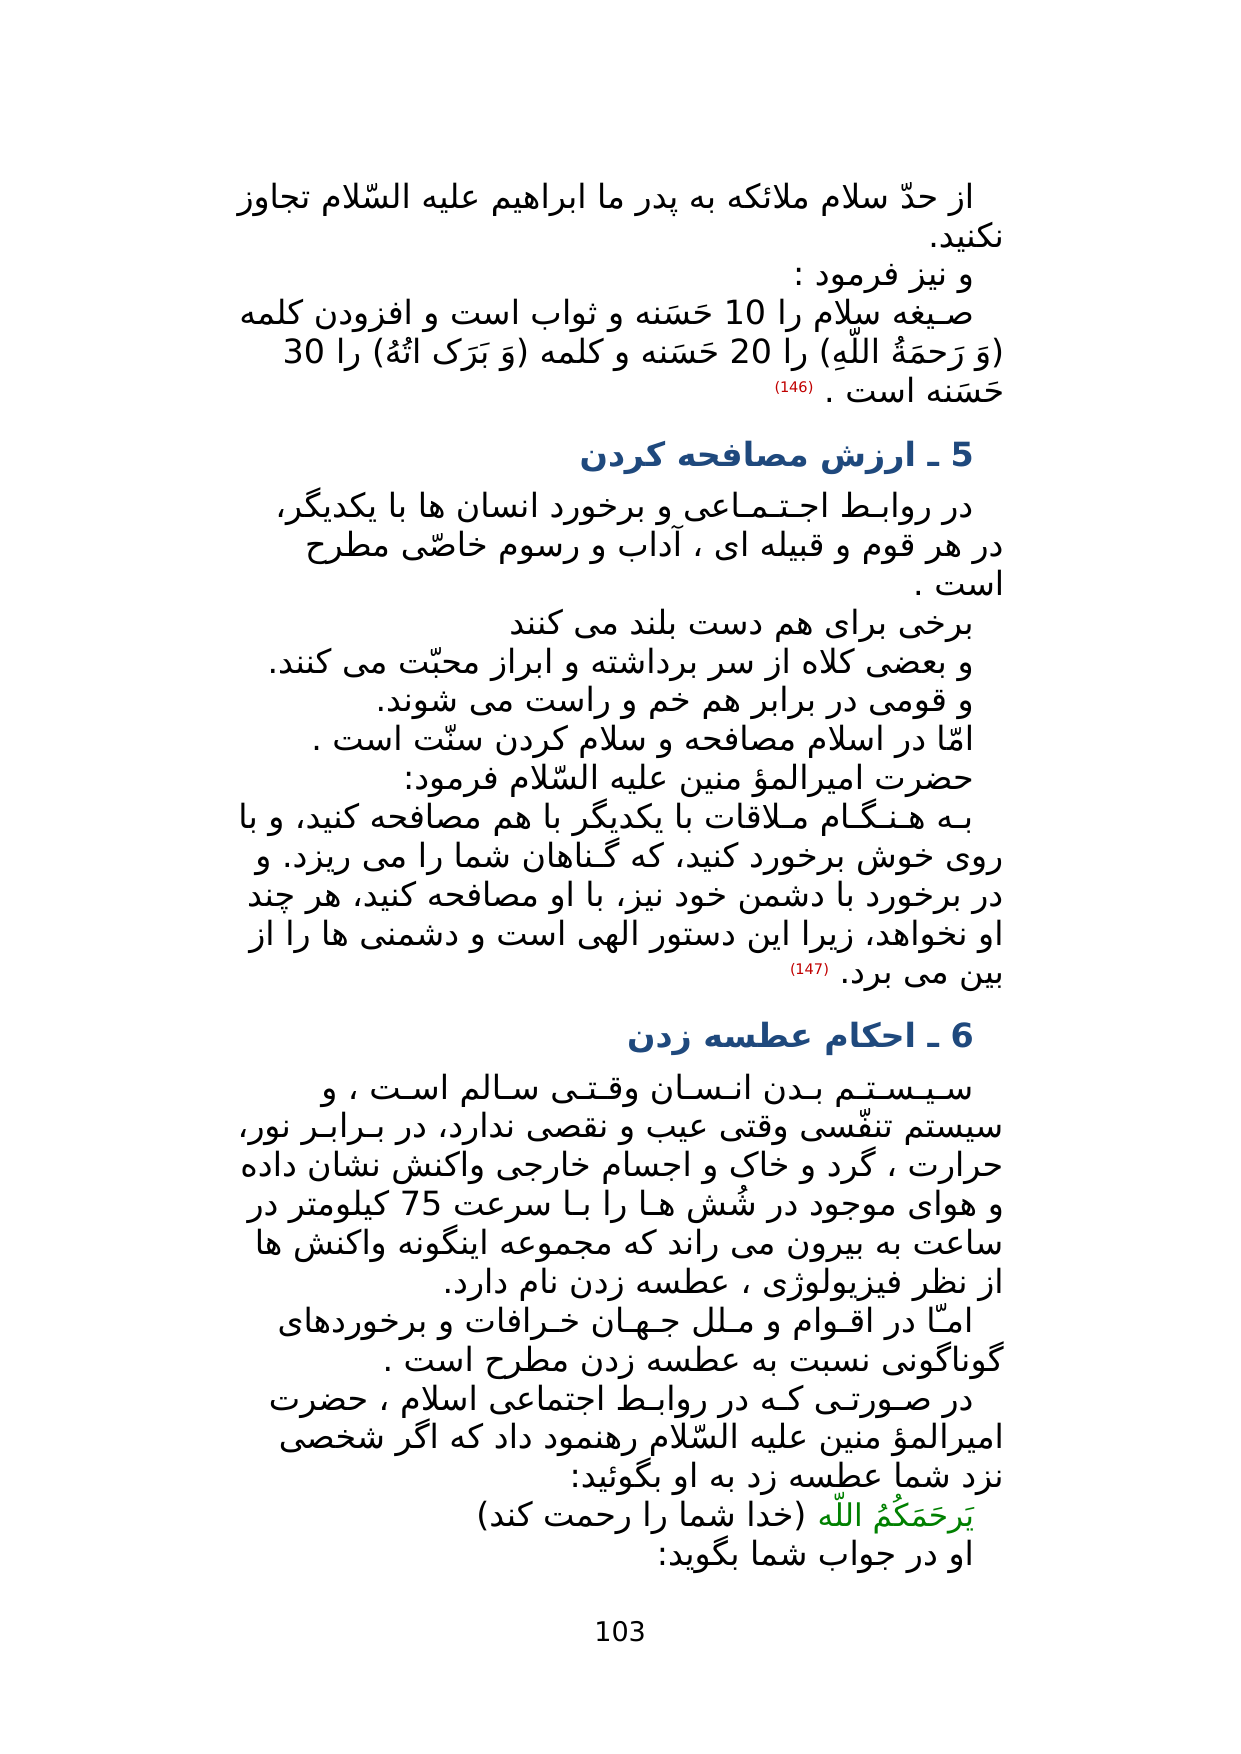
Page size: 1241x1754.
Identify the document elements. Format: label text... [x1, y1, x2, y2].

text در صـورتـی کـه در روابـط اجتماعی اسلام ، حضرت امیرالمؤ منین علیه السّلام رهنمود داد که اگر شخصی نزد شما عطسه زد به او بگوئید: [236, 1379, 1004, 1496]
text بـه هـنـگـام مـلاقات با یکدیگر با هم مصافحه کنید، و با روی خوش برخورد کنید، که گـناهان شما را می ریزد. و در برخورد با دشمن خود نیز، با او مصافحه کنید، هر چند او نخواهد، زیرا این دستور الهی است و دشمنی ها را از بین می برد. (147) [236, 797, 1004, 992]
text از حدّ سلام ملائکه به پدر ما ابراهیم علیه السّلام تجاوز نکنید. [236, 177, 1004, 255]
text یَرحَمَکُمُ اللّه (خدا شما را رحمت کند) [236, 1496, 1004, 1534]
text حضرت امیرالمؤ منین علیه السّلام فرمود: [236, 759, 1004, 797]
text برخی برای هم دست بلند می کنند [236, 603, 1004, 642]
subtitle 5 ـ ارزش مصافحه کردن [236, 435, 1004, 474]
text صـیغه سلام را 10 حَسَنه و ثواب است و افزودن کلمه (وَ رَحمَةُ اللّهِ) را 20 حَسَنه و کلمه (وَ بَرَک اتُهُ) را 30 حَسَنه است . (146) [236, 294, 1004, 410]
text او در جواب شما بگوید: [236, 1534, 1004, 1573]
text سـیـسـتـم بـدن انـسـان وقـتـی سـالم اسـت ، و سیستم تنفّسی وقتی عیب و نقصی ندارد، در بـرابـر نور، حرارت ، گرد و خاک و اجسام خارجی واکنش نشان داده و هوای موجود در شُش هـا را بـا سرعت 75 کیلومتر در ساعت به بیرون می راند که مجموعه اینگونه واکنش ها از نظر فیزیولوژی ، عطسه زدن نام دارد. [236, 1068, 1004, 1301]
text و قومی در برابر هم خم و راست می شوند. [236, 681, 1004, 720]
subtitle 6 ـ احکام عطسه زدن [236, 1017, 1004, 1056]
text امّا در اسلام مصافحه و سلام کردن سنّت است . [236, 720, 1004, 759]
text در روابـط اجـتـمـاعی و برخورد انسان ها با یکدیگر، در هر قوم و قبیله ای ، آداب و رسوم خاصّی مطرح است . [236, 487, 1004, 603]
text و بعضی کلاه از سر برداشته و ابراز محبّت می کنند. [236, 642, 1004, 681]
text امـّا در اقـوام و مـلل جـهـان خـرافات و برخوردهای گوناگونی نسبت به عطسه زدن مطرح است . [236, 1301, 1004, 1379]
text و نیز فرمود : [236, 255, 1004, 294]
